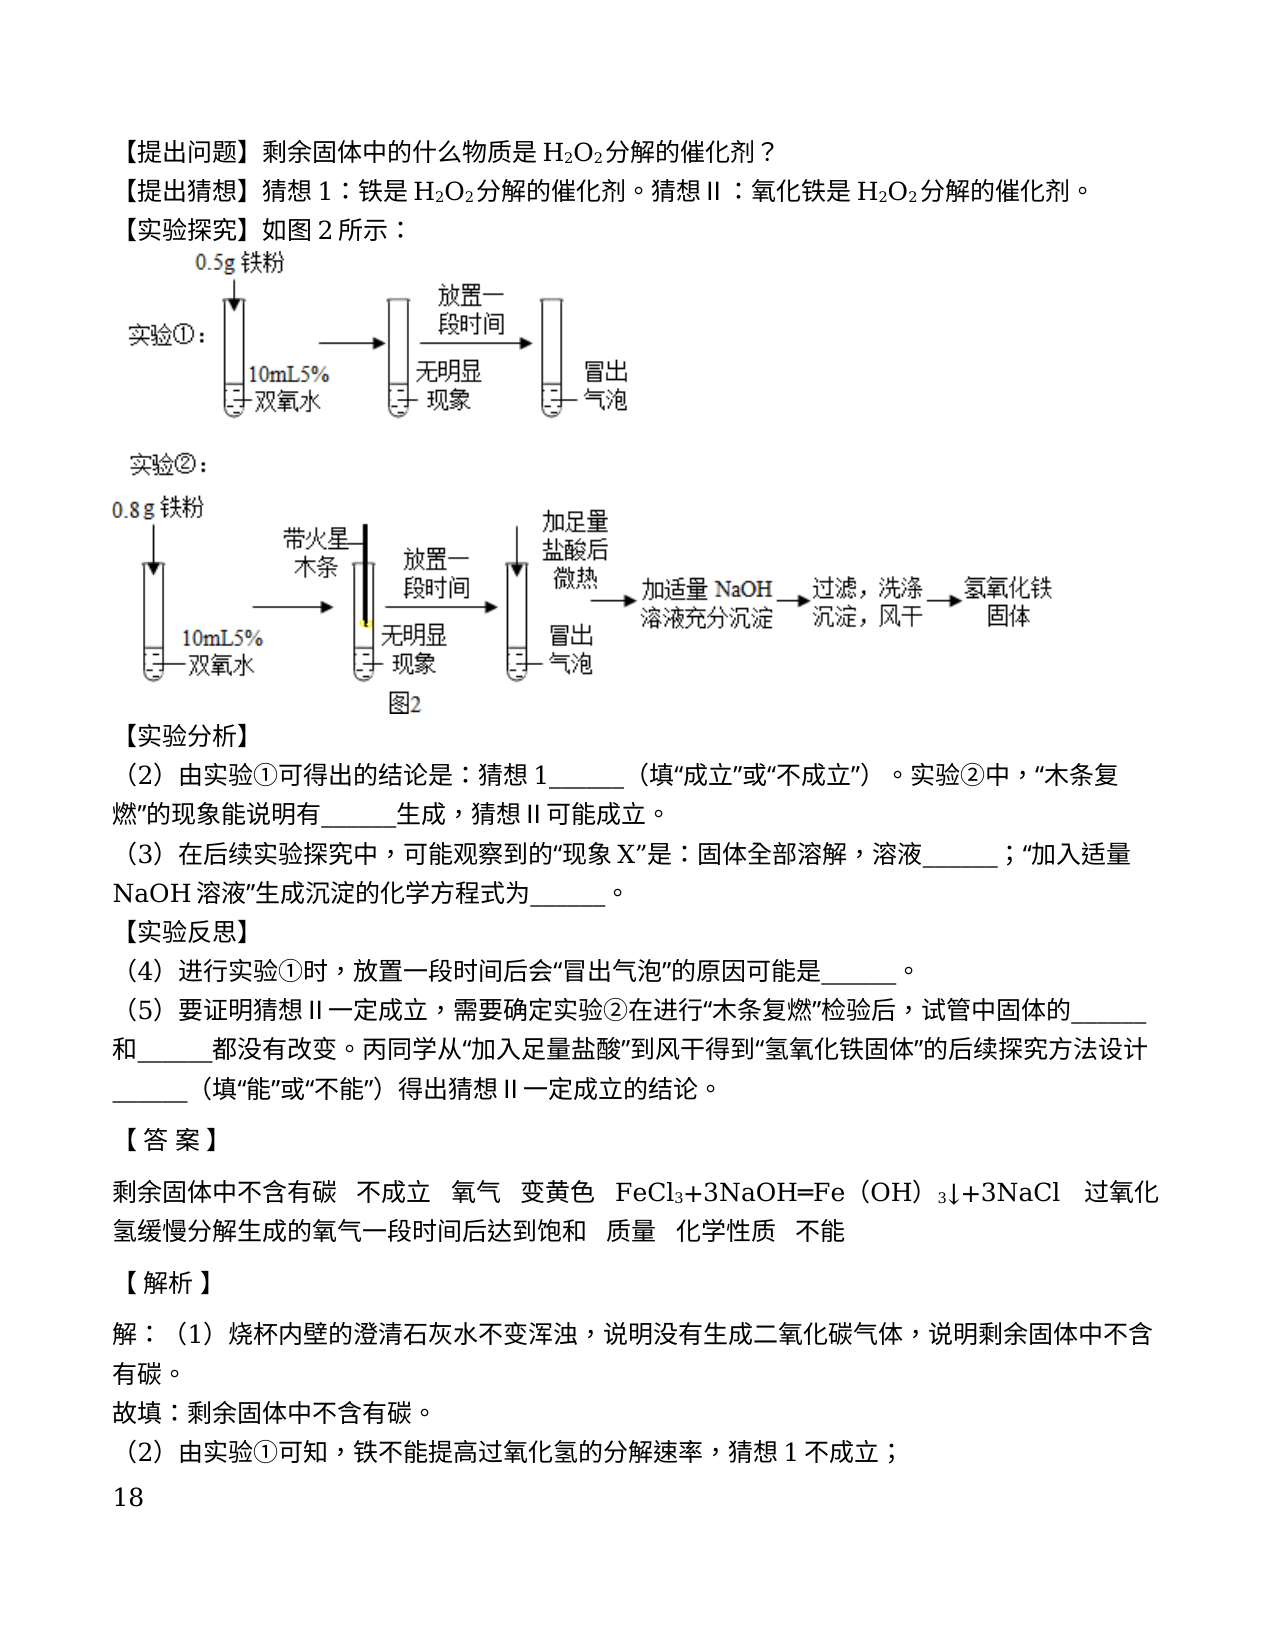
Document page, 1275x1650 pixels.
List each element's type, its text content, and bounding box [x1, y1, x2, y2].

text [112, 1317, 1163, 1469]
picture [112, 251, 1052, 714]
text 剩余固体中不含有碳 不成立 氧气 变黄色 FeCl3+3NaOH═Fe（OH）3↓+3NaCl 过氧化氢缓慢分解生成的氧气一段时间后达到饱和 质量 化学性质 不能 [112, 1175, 1163, 1248]
text 【 解析 】 [112, 1266, 1163, 1299]
text 【 答 案 】 [112, 1123, 1163, 1157]
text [112, 134, 1163, 1105]
